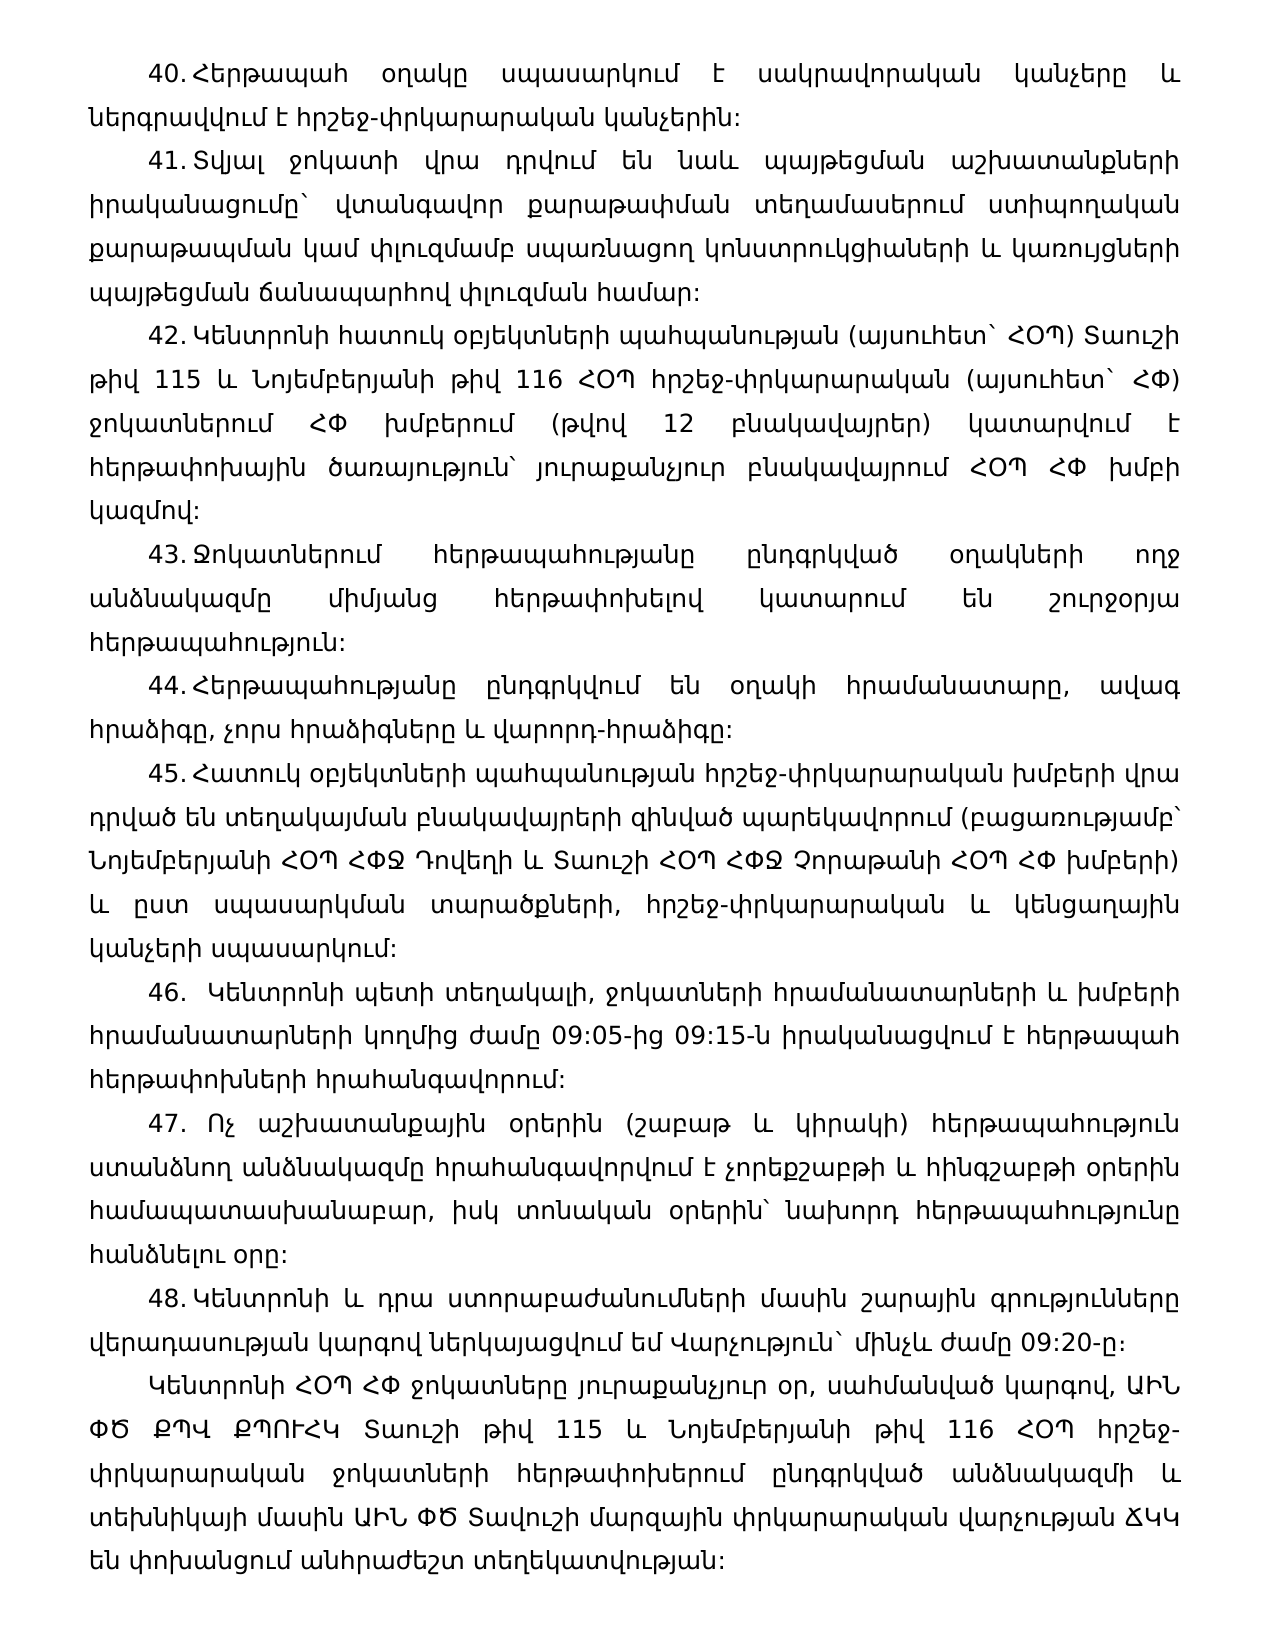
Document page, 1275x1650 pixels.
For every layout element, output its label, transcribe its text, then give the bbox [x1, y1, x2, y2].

list Կենտրոնի հատուկ օբյեկտների պահպանության (այսուհետ` ՀՕՊ) Տաուշի թիվ 115 և Նոյեմբերյանի թիվ 116 ՀՕՊ հրշեջ-փրկարարական (այսուհետ` ՀՓ) ջոկատներում ՀՓ խմբերում (թվով 12 բնակավայրեր) կատարվում է հերթափոխային ծառայություն՝ յուրաքանչյուր բնակավայրում ՀՕՊ ՀՓ խմբի կազմով: [89, 322, 1181, 526]
list Ոչ աշխատանքային օրերին (շաբաթ և կիրակի) հերթապահություն ստանձնող անձնակազմը հրահանգավորվում է չորեքշաբթի և հինգշաբթի օրերին համապատասխանաբար, իսկ տոնական օրերին՝ նախորդ հերթապահությունը հանձնելու օրը: [89, 1109, 1181, 1269]
list Հերթապահ օղակը սպասարկում է սակրավորական կանչերը և ներգրավվում է հրշեջ-փրկարարական կանչերին: [89, 59, 1181, 132]
list Հատուկ օբյեկտների պահպանության հրշեջ-փրկարարական խմբերի վրա դրված են տեղակայման բնակավայրերի զինված պարեկավորում (բացառությամբ՝ Նոյեմբերյանի ՀՕՊ ՀՓՋ Դովեղի և Տաուշի ՀՕՊ ՀՓՋ Չորաթանի ՀՕՊ ՀՓ խմբերի) և ըստ սպասարկման տարածքների, հրշեջ-փրկարարական և կենցաղային կանչերի սպասարկում: [89, 759, 1181, 963]
list Կենտրոնի և դրա ստորաբաժանումների մասին շարային գրությունները վերադասության կարգով ներկայացվում եմ Վարչություն` մինչև ժամը 09:20-ը։ [89, 1284, 1181, 1357]
list Կենտրոնի պետի տեղակալի, ջոկատների հրամանատարների և խմբերի հրամանատարների կողմից ժամը 09:05-ից 09:15-ն իրականացվում է հերթապահ հերթափոխների հրահանգավորում: [89, 978, 1181, 1094]
list Տվյալ ջոկատի վրա դրվում են նաև պայթեցման աշխատանքների իրականացումը` վտանգավոր քարաթափման տեղամասերում ստիպողական քարաթապման կամ փլուզմամբ սպառնացող կոնստրուկցիաների և կառույցների պայթեցման ճանապարհով փլուզման համար: [89, 147, 1181, 307]
list Հերթապահությանը ընդգրկվում են օղակի հրամանատարը, ավագ հրաձիգը, չորս հրաձիգները և վարորդ-հրաձիգը: [89, 672, 1181, 744]
text Կենտրոնի ՀՕՊ ՀՓ ջոկատները յուրաքանչյուր օր, սահմանված կարգով, ԱԻՆ ՓԾ ՔՊՎ ՔՊՈՒՀԿ Տաուշի թիվ 115 և Նոյեմբերյանի թիվ 116 ՀՕՊ հրշեջ-փրկարարական ջոկատների հերթափոխերում ընդգրկված անձնակազմի և տեխնիկայի մասին ԱԻՆ ՓԾ Տավուշի մարզային փրկարարական վարչության ՃԿԿ են փոխանցում անհրաժեշտ տեղեկատվության: [89, 1372, 1181, 1576]
list Ջոկատներում հերթապահությանը ընդգրկված օղակների ողջ անձնակազմը միմյանց հերթափոխելով կատարում են շուրջօրյա հերթապահություն: [89, 540, 1181, 657]
